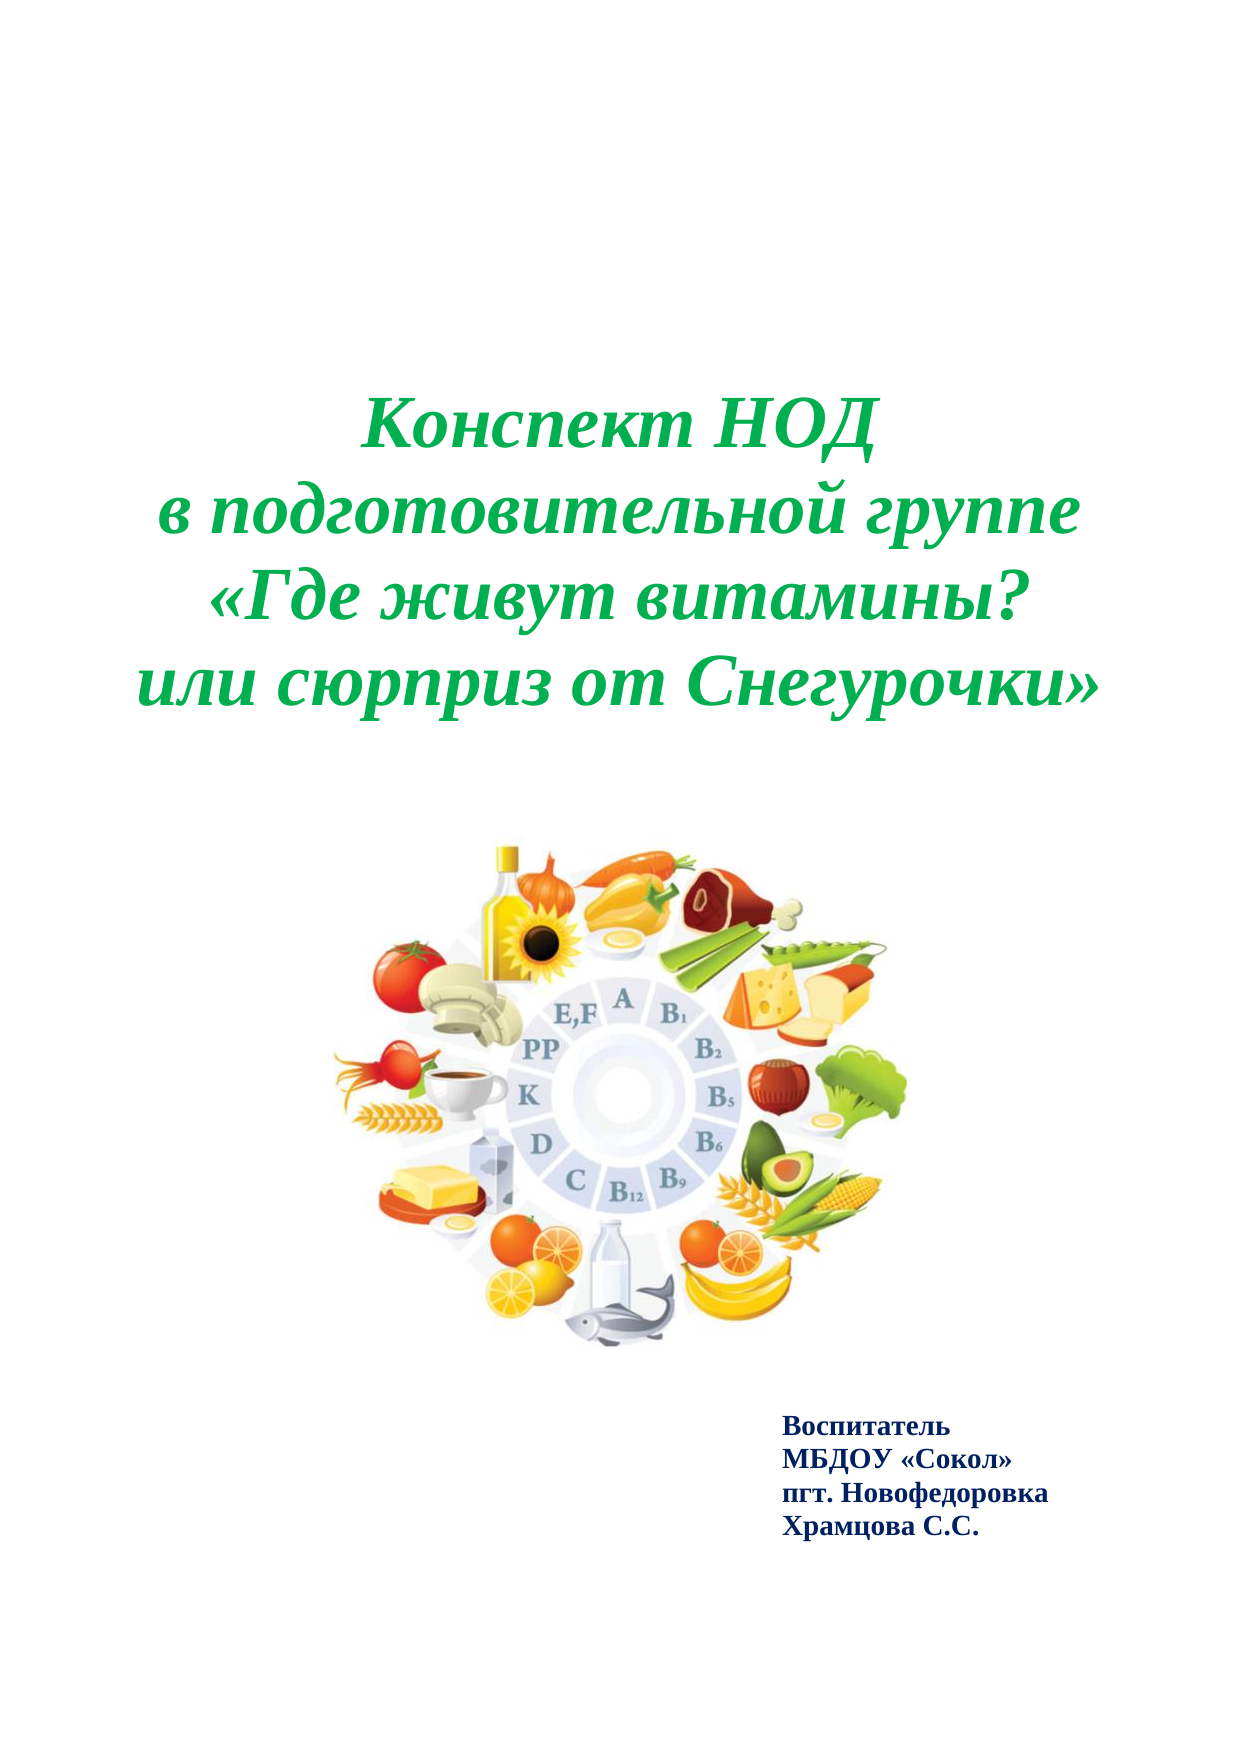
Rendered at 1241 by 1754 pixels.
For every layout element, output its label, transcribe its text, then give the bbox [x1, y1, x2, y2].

text или сюрприз от Снегурочки» [118, 636, 1122, 722]
text Воспитатель [782, 1408, 1122, 1441]
text в подготовительной группе [118, 463, 1122, 549]
picture [286, 788, 955, 1408]
text Храмцова С.С. [782, 1508, 1122, 1542]
text МБДОУ «Сокол» [782, 1441, 1122, 1475]
text пгт. Новофедоровка [782, 1475, 1122, 1508]
text «Где живут витамины? [118, 549, 1122, 636]
text Конспект НОД [118, 377, 1122, 463]
